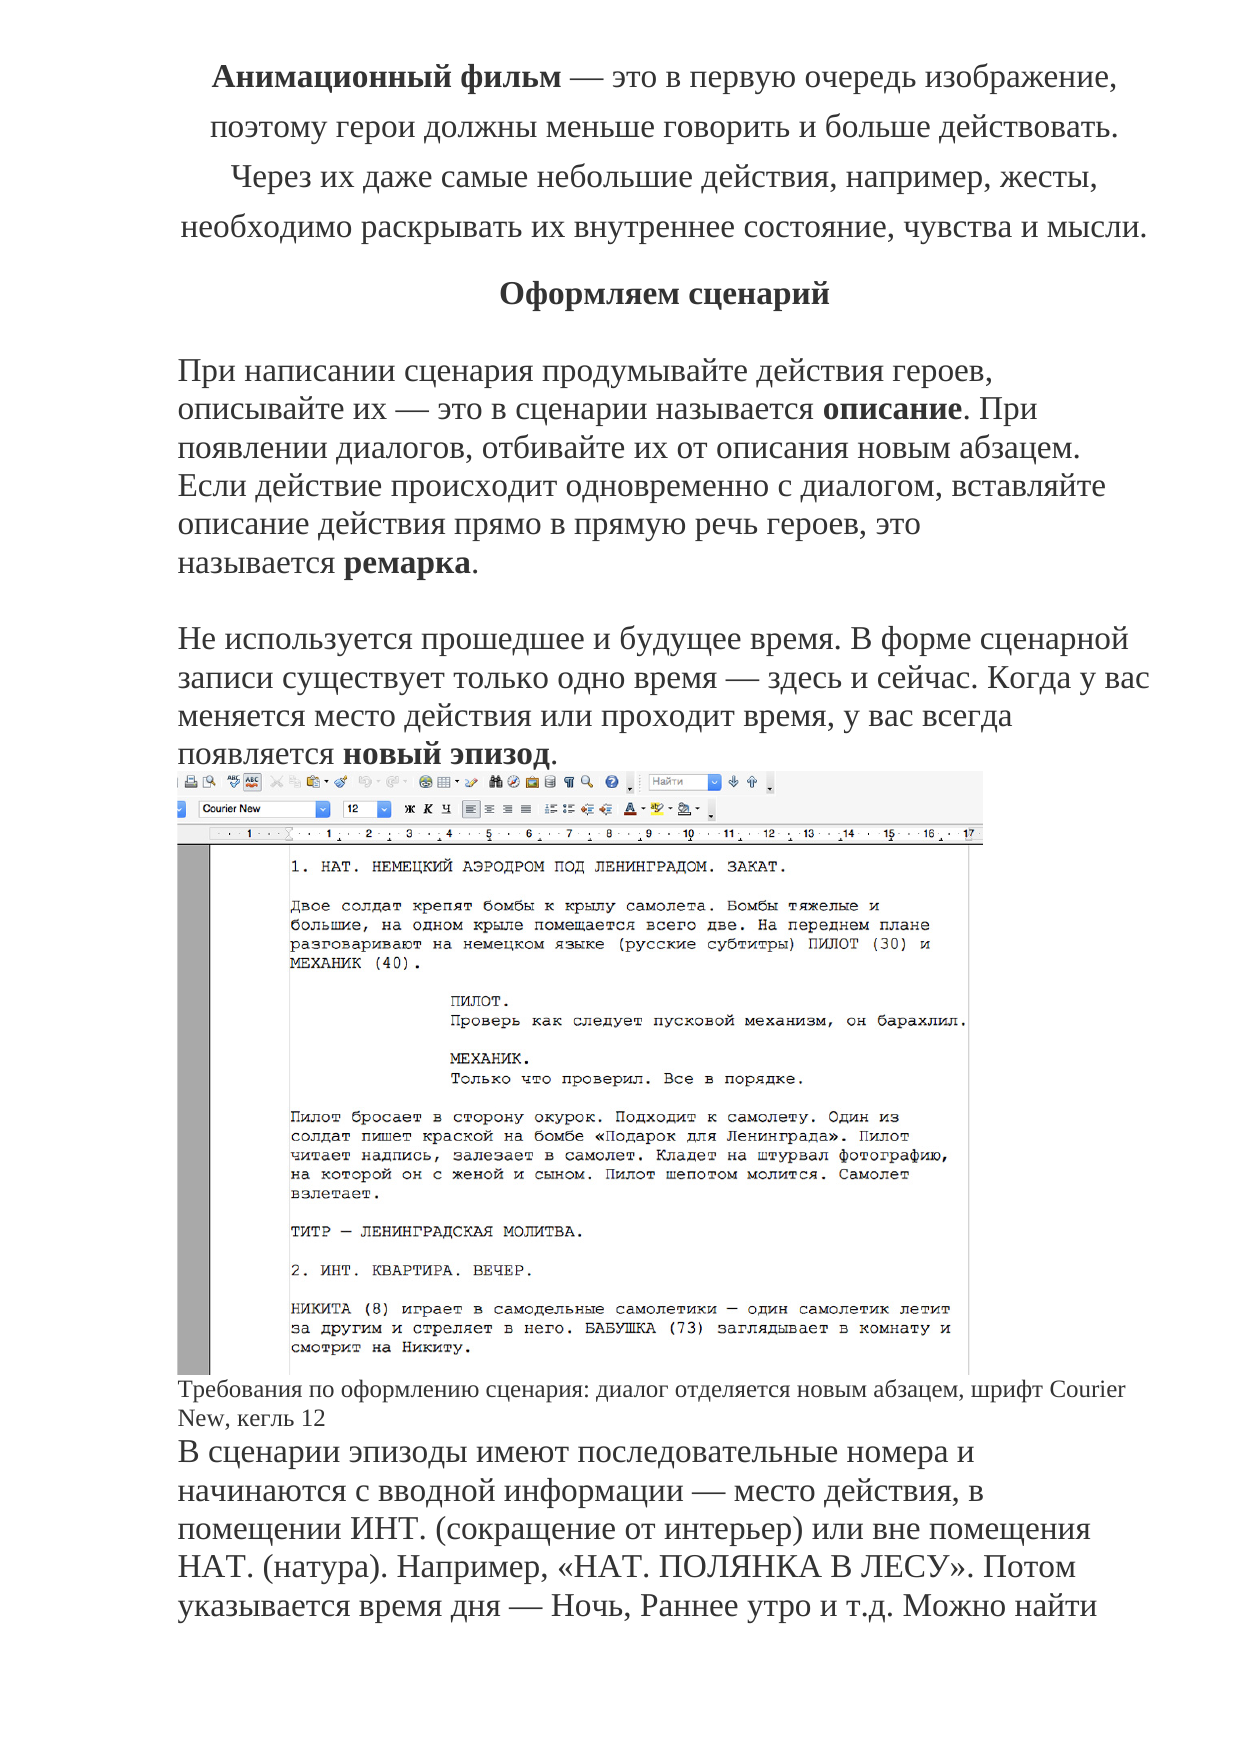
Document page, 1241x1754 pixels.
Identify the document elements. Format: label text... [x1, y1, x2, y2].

picture [177, 771, 983, 1375]
text Оформляем сценарий [177, 273, 1152, 312]
text Анимационный фильм — это в первую очередь изображение, поэтому герои должны меньше говорить и больше действовать. Через их даже самые небольшие действия, например, жесты, необходимо раскрывать их внутреннее состояние, чувства и мысли. [177, 44, 1152, 244]
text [177, 1374, 1152, 1623]
